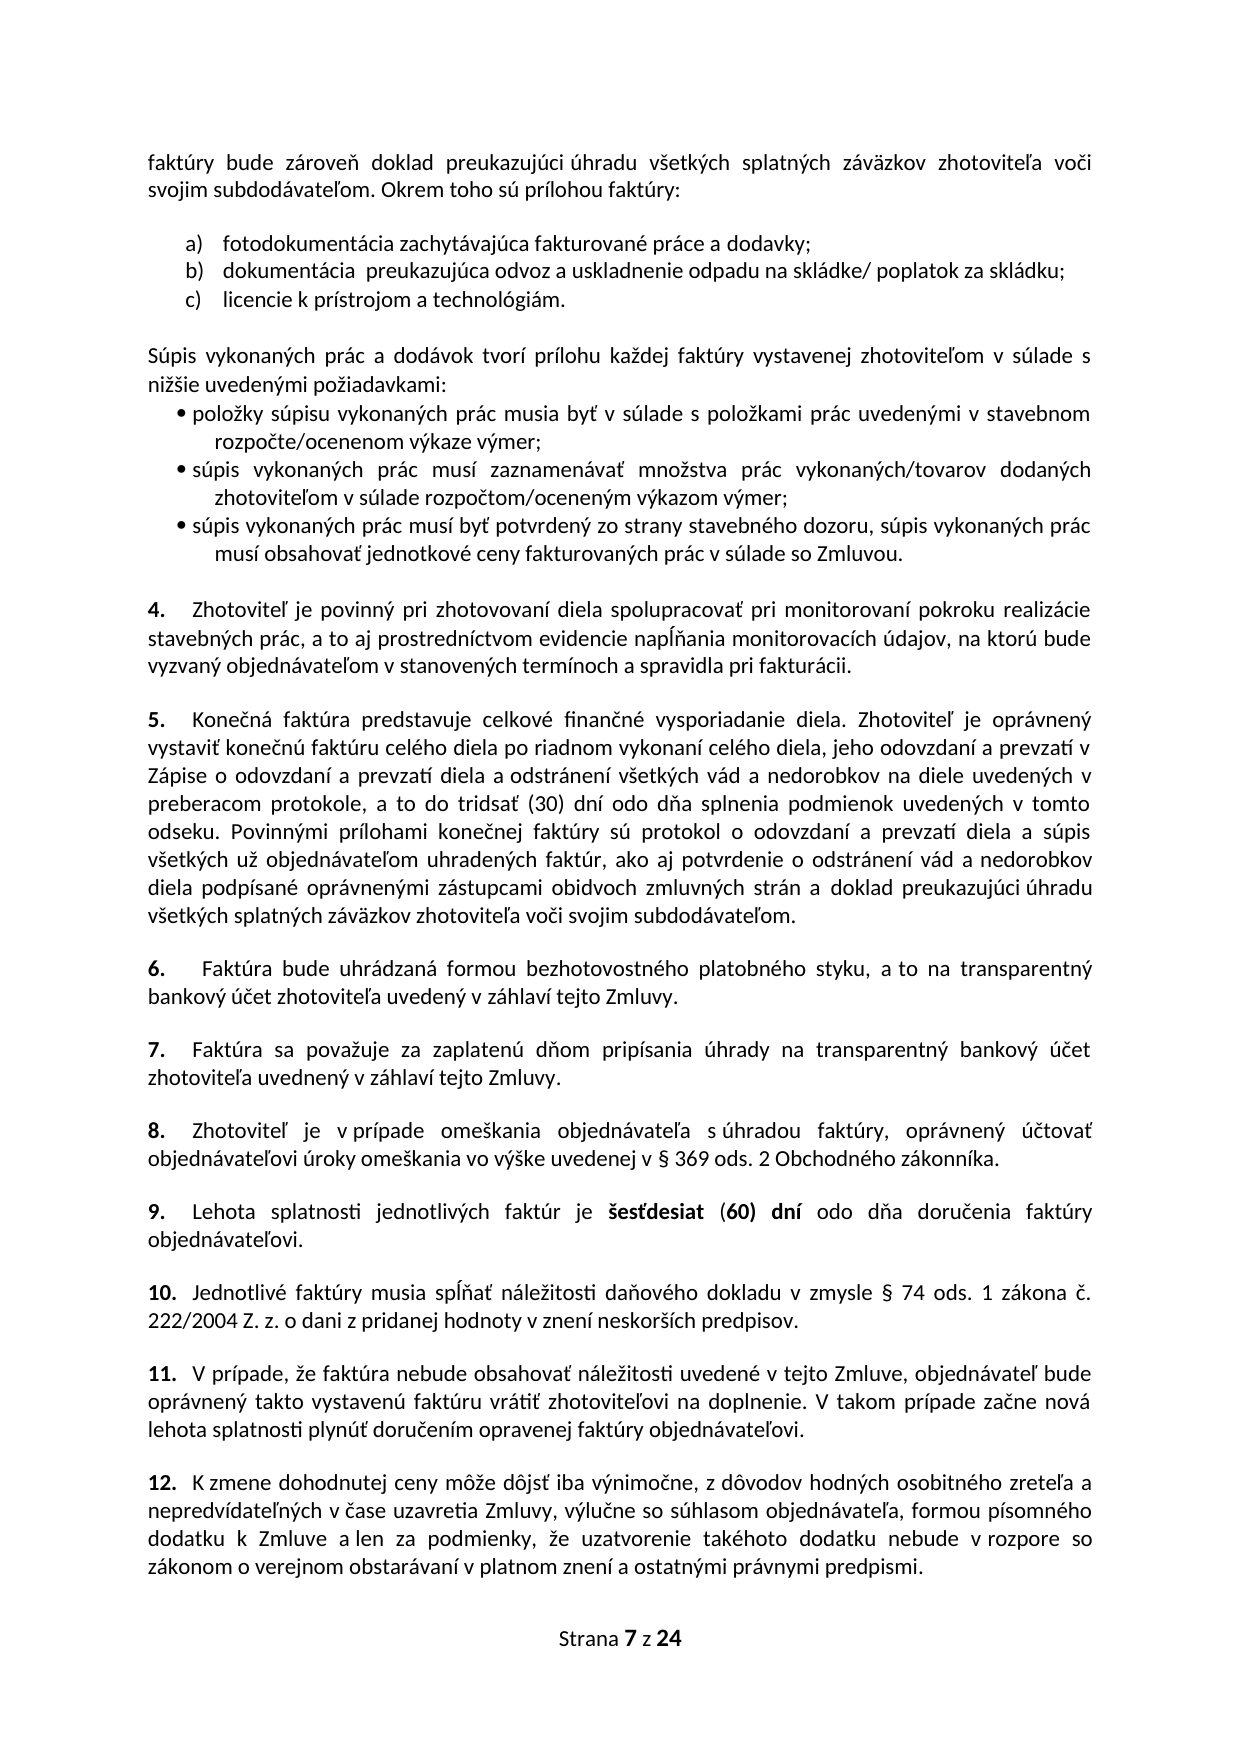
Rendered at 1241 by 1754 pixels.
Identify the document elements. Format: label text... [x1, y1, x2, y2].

list fotodokumentácia zachytávajúca fakturované práce a dodavky; [185, 229, 1093, 257]
list K zmene dohodnutej ceny môže dôjsť iba výnimočne, z dôvodov hodných osobitného zreteľa a nepredvídateľných v čase uzavretia Zmluvy, výlučne so súhlasom objednávateľa, formou písomného dodatku k Zmluve a len za podmienky, že uzatvorenie takéhoto dodatku nebude v rozpore so zákonom o verejnom obstarávaní v platnom znení a ostatnými právnymi predpismi. [148, 1468, 1093, 1580]
text Súpis vykonaných prác a dodávok tvorí prílohu každej faktúry vystavenej zhotoviteľom v súlade s nižšie uvedenými požiadavkami: [148, 341, 1093, 398]
list Jednotlivé faktúry musia spĺňať náležitosti daňového dokladu v zmysle § 74 ods. 1 zákona č. 222/2004 Z. z. o dani z pridanej hodnoty v znení neskorších predpisov. [148, 1278, 1093, 1334]
list Lehota splatnosti jednotlivých faktúr je šesťdesiat (60) dní odo dňa doručenia faktúry objednávateľovi. [148, 1197, 1093, 1253]
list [148, 148, 1093, 204]
list licencie k prístrojom a technológiám. [185, 285, 1093, 313]
list Zhotoviteľ je v prípade omeškania objednávateľa s úhradou faktúry, oprávnený účtovať objednávateľovi úroky omeškania vo výške uvedenej v § 369 ods. 2 Obchodného zákonníka. [148, 1116, 1093, 1172]
list položky súpisu vykonaných prác musia byť v súlade s položkami prác uvedenými v stavebnom rozpočte/ocenenom výkaze výmer; [177, 399, 1093, 456]
list súpis vykonaných prác musí byť potvrdený zo strany stavebného dozoru, súpis vykonaných prác musí obsahovať jednotkové ceny fakturovaných prác v súlade so Zmluvou. [177, 512, 1093, 568]
list Zhotoviteľ je povinný pri zhotovovaní diela spolupracovať pri monitorovaní pokroku realizácie stavebných prác, a to aj prostredníctvom evidencie napĺňania monitorovacích údajov, na ktorú bude vyzvaný objednávateľom v stanovených termínoch a spravidla pri fakturácii. [148, 596, 1093, 680]
list dokumentácia preukazujúca odvoz a uskladnenie odpadu na skládke/ poplatok za skládku; [185, 257, 1093, 285]
list Konečná faktúra predstavuje celkové finančné vysporiadanie diela. Zhotoviteľ je oprávnený vystaviť konečnú faktúru celého diela po riadnom vykonaní celého diela, jeho odovzdaní a prevzatí v Zápise o odovzdaní a prevzatí diela a odstránení všetkých vád a nedorobkov na diele uvedených v preberacom protokole, a to do tridsať (30) dní odo dňa splnenia podmienok uvedených v tomto odseku. Povinnými prílohami konečnej faktúry sú protokol o odovzdaní a prevzatí diela a súpis všetkých už objednávateľom uhradených faktúr, ako aj potvrdenie o odstránení vád a nedorobkov diela podpísané oprávnenými zástupcami obidvoch zmluvných strán a doklad preukazujúci úhradu všetkých splatných záväzkov zhotoviteľa voči svojim subdodávateľom. [148, 705, 1093, 929]
list V prípade, že faktúra nebude obsahovať náležitosti uvedené v tejto Zmluve, objednávateľ bude oprávnený takto vystavenú faktúru vrátiť zhotoviteľovi na doplnenie. V takom prípade začne nová lehota splatnosti plynúť doručením opravenej faktúry objednávateľovi. [148, 1359, 1093, 1443]
list súpis vykonaných prác musí zaznamenávať množstva prác vykonaných/tovarov dodaných zhotoviteľom v súlade rozpočtom/oceneným výkazom výmer; [177, 456, 1093, 512]
list Faktúra sa považuje za zaplatenú dňom pripísania úhrady na transparentný bankový účet zhotoviteľa uvednený v záhlaví tejto Zmluvy. [148, 1035, 1093, 1091]
list Faktúra bude uhrádzaná formou bezhotovostného platobného styku, a to na transparentný bankový účet zhotoviteľa uvedený v záhlaví tejto Zmluvy. [148, 954, 1093, 1010]
